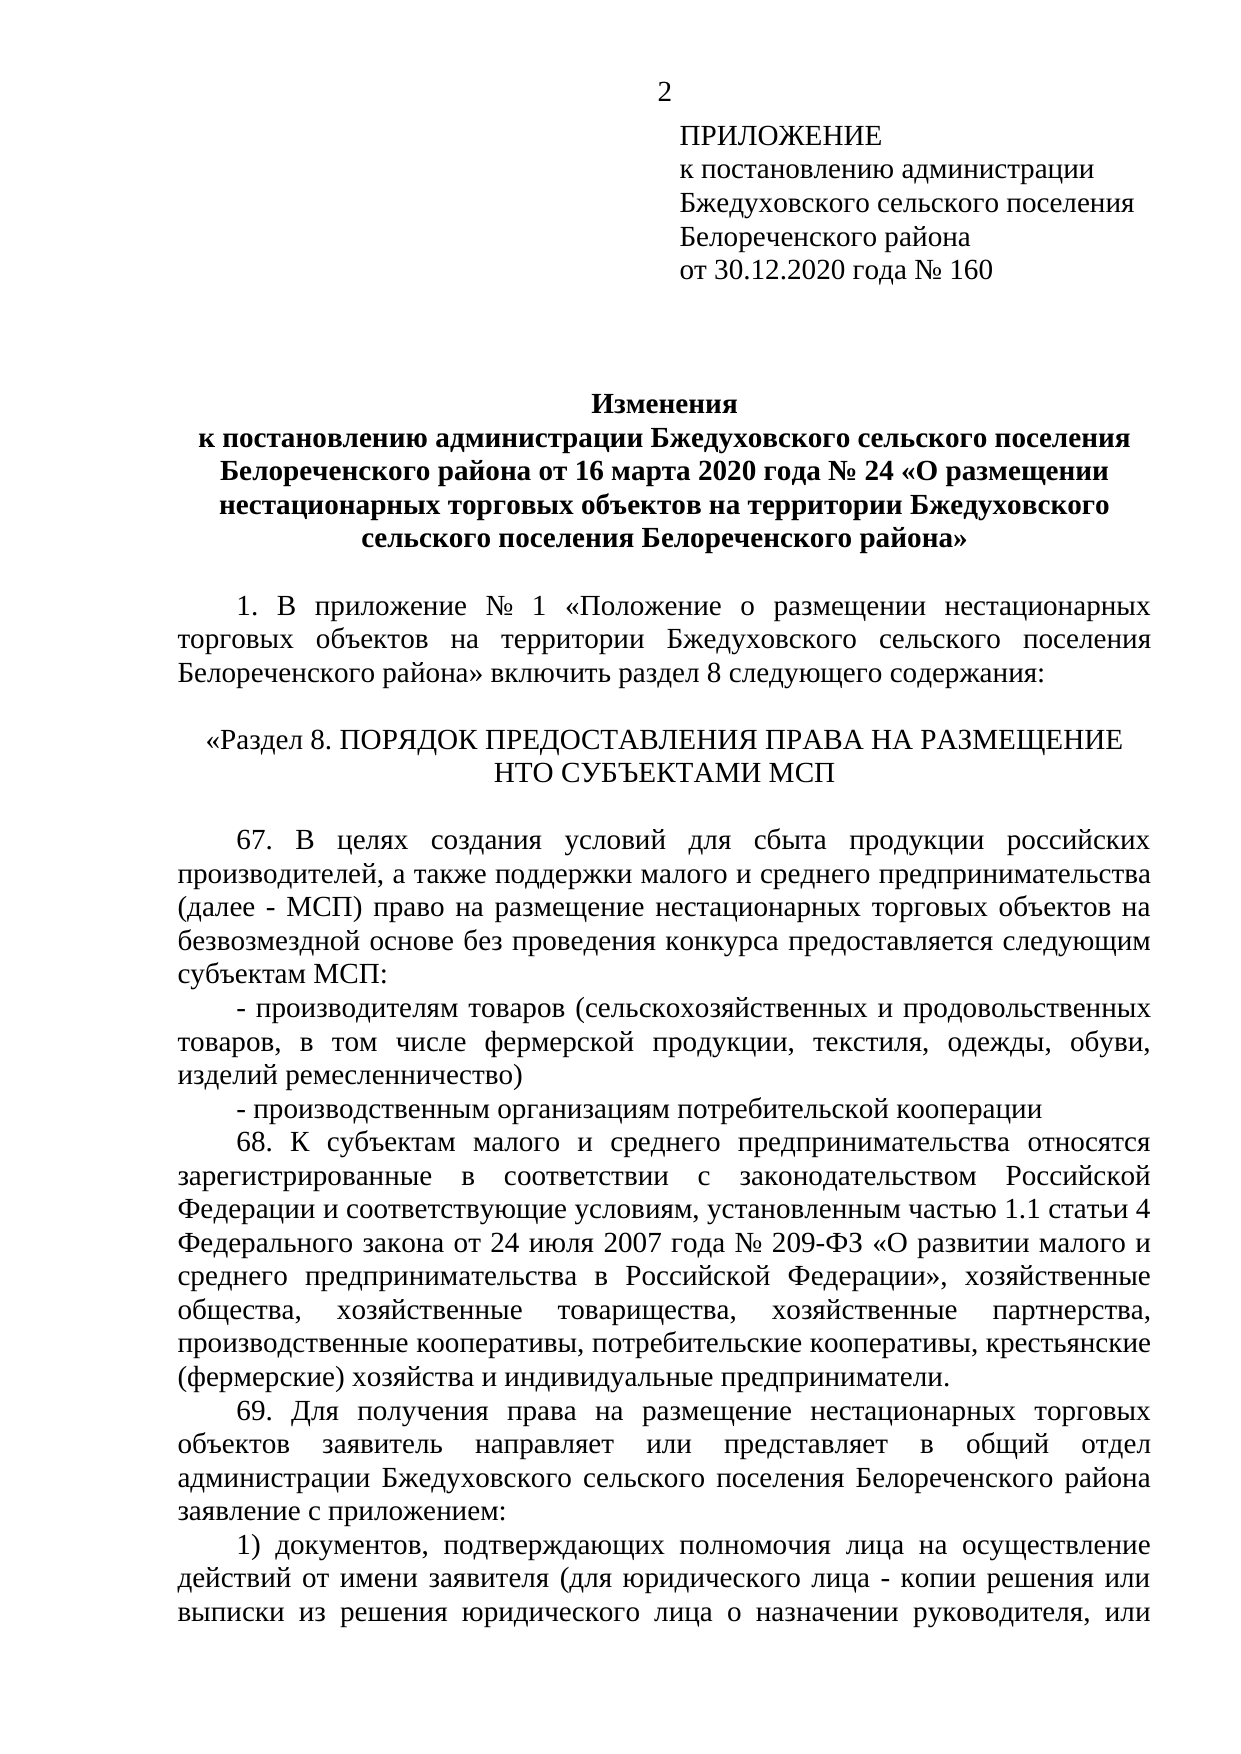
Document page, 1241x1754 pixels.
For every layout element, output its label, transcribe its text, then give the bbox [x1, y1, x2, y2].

text от 30.12.2020 года № 160 [679, 252, 1152, 286]
text 1. В приложение № 1 «Положение о размещении нестационарных торговых объектов на территории Бжедуховского сельского поселения Белореченского района» включить раздел 8 следующего содержания: [177, 588, 1152, 688]
text к постановлению администрации [679, 152, 1152, 185]
text - производителям товаров (сельскохозяйственных и продовольственных товаров, в том числе фермерской продукции, текстиля, одежды, обуви, изделий ремесленничество) [177, 990, 1152, 1091]
text 68. К субъектам малого и среднего предпринимательства относятся зарегистрированные в соответствии с законодательством Российской Федерации и соответствующие условиям, установленным частью 1.1 статьи 4 Федерального закона от 24 июля 2007 года № 209-ФЗ «О развитии малого и среднего предпринимательства в Российской Федерации», хозяйственные общества, хозяйственные товарищества, хозяйственные партнерства, производственные кооперативы, потребительские кооперативы, крестьянские (фермерские) хозяйства и индивидуальные предприниматели. [177, 1124, 1152, 1393]
text «Раздел 8. ПОРЯДОК ПРЕДОСТАВЛЕНИЯ ПРАВА НА РАЗМЕЩЕНИЕ НТО СУБЪЕКТАМИ МСП [177, 722, 1152, 789]
text - производственным организациям потребительской кооперации [177, 1091, 1152, 1124]
text 67. В целях создания условий для сбыта продукции российских производителей, а также поддержки малого и среднего предпринимательства (далее - МСП) право на размещение нестационарных торговых объектов на безвозмездной основе без проведения конкурса предоставляется следующим субъектам МСП: [177, 822, 1152, 990]
text Белореченского района [679, 219, 1152, 252]
text 69. Для получения права на размещение нестационарных торговых объектов заявитель направляет или представляет в общий отдел администрации Бжедуховского сельского поселения Белореченского района заявление с приложением: [177, 1393, 1152, 1527]
text ПРИЛОЖЕНИЕ [679, 118, 1152, 152]
text к постановлению администрации Бжедуховского сельского поселения Белореченского района от 16 марта 2020 года № 24 «О размещении нестационарных торговых объектов на территории Бжедуховского сельского поселения Белореченского района» [177, 420, 1152, 554]
text Изменения [177, 386, 1152, 420]
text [177, 1527, 1152, 1627]
text Бжедуховского сельского поселения [679, 185, 1152, 219]
